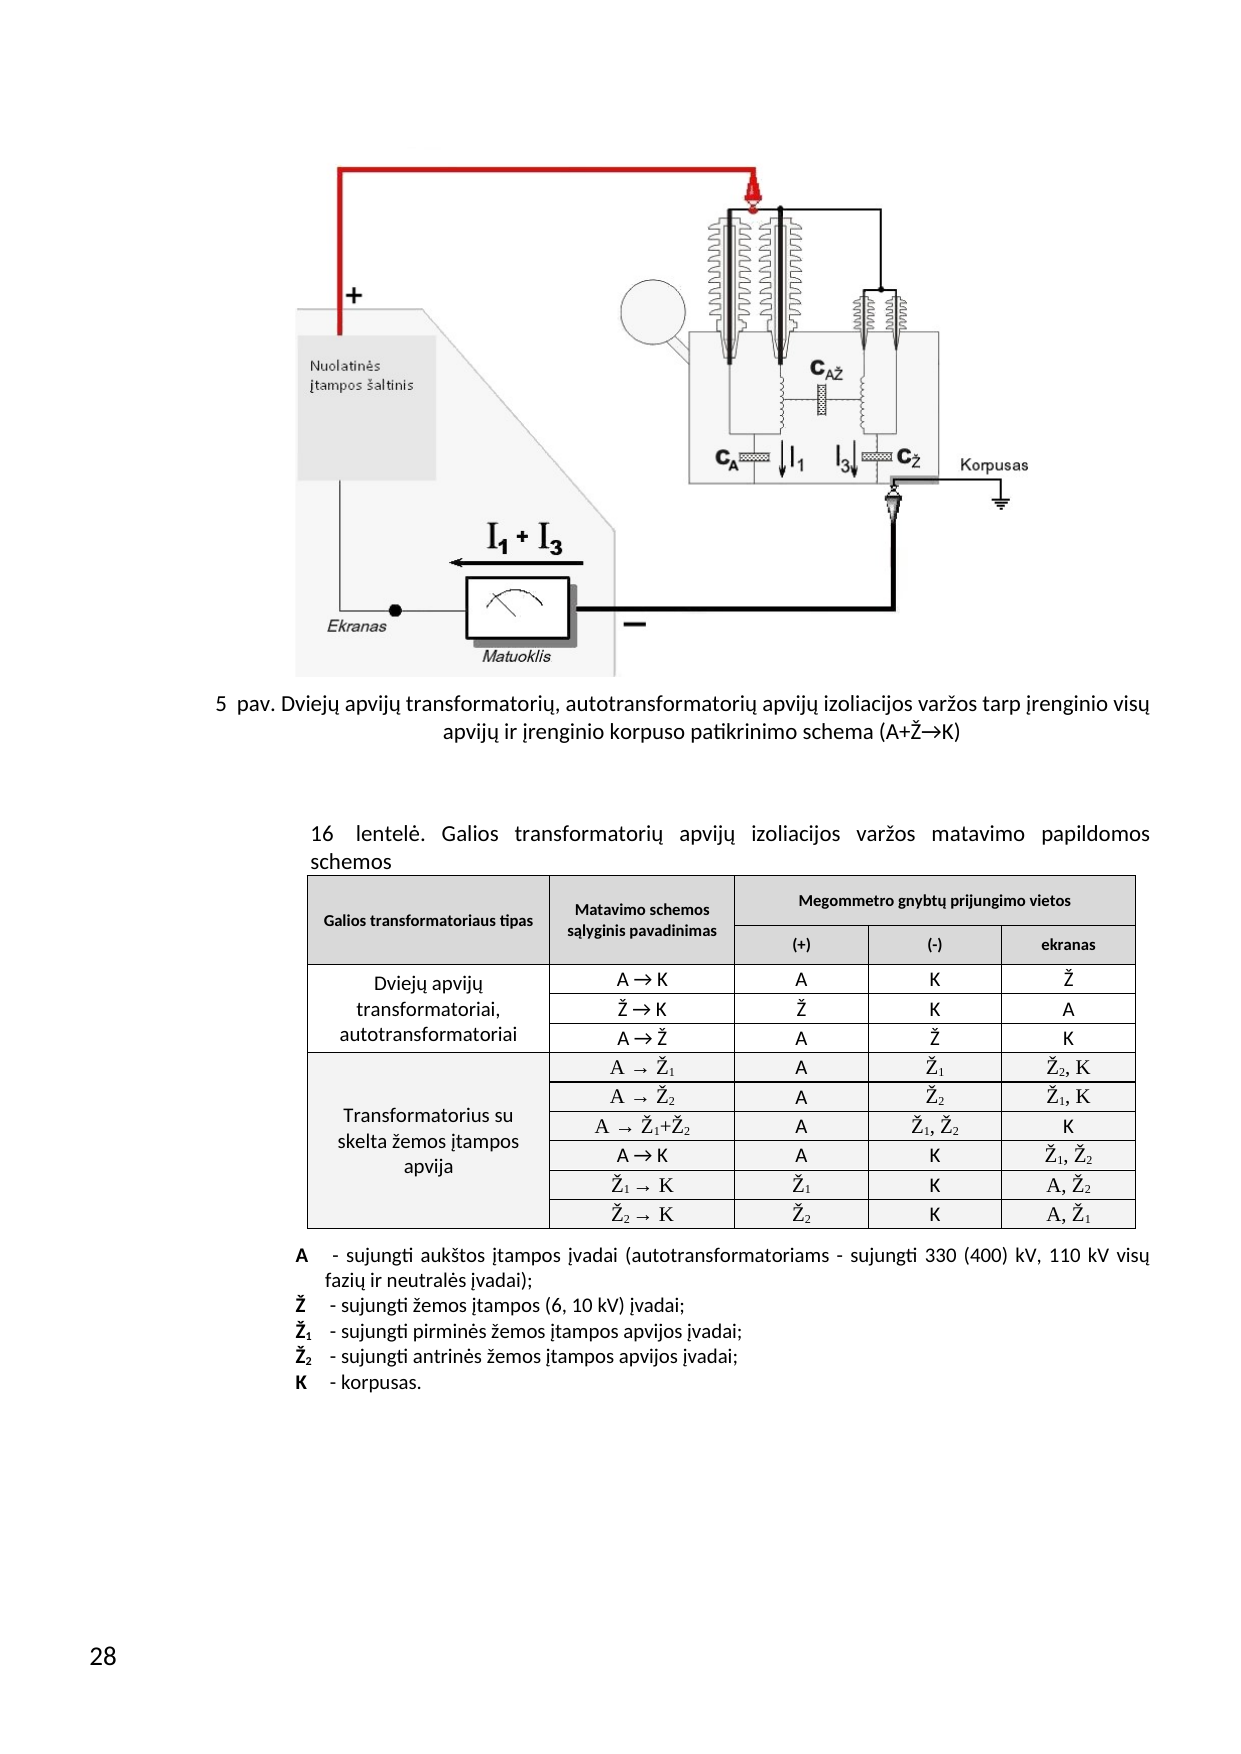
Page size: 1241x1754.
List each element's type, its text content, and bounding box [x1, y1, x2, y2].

table_cell A → Ž1+Ž2 [550, 1112, 734, 1140]
table_cell Ž1 [735, 1171, 868, 1199]
table_cell Dviejų apvijų transformatoriai, autotransformatoriai [308, 965, 549, 1052]
table_cell A → Ž1 [550, 1053, 734, 1081]
table_cell A → Ž2 [550, 1083, 734, 1111]
table_cell Ž2 → K [550, 1200, 734, 1228]
table_cell Ž1, Ž2 [1002, 1141, 1135, 1169]
table_cell A [735, 1083, 868, 1111]
table_cell A [735, 965, 868, 993]
table_header Galios transformatoriaus tipas [308, 876, 549, 964]
table_cell K [869, 1141, 1001, 1169]
text Ž - sujungti žemos įtampos (6, 10 kV) įvadai; [295, 1293, 1152, 1318]
text K - korpusas. [295, 1369, 1152, 1394]
table_cell K [869, 994, 1001, 1023]
text pav. Dviejų apvijų transformatorių, autotransformatorių apvijų izoliacijos varžos tarp įrenginio visų apvijų ir įrenginio korpuso patikrinimo schema (A+Ž→K) [215, 689, 1152, 746]
table_cell A, Ž2 [1002, 1171, 1135, 1199]
table_cell Transformatorius su skelta žemos įtampos apvija [308, 1053, 549, 1228]
table_cell Ž2 [869, 1083, 1001, 1111]
table_cell ekranas [1002, 926, 1135, 964]
table_cell Ž2, K [1002, 1053, 1135, 1081]
table_cell Ž [735, 994, 868, 1023]
table_cell A [735, 1112, 868, 1140]
table_cell Ž1 → K [550, 1171, 734, 1199]
table_cell (+) [735, 926, 868, 964]
table_cell A → K [550, 965, 734, 993]
picture [295, 147, 1034, 677]
table_cell A [735, 1053, 868, 1081]
text lentelė. Galios transformatorių apvijų izoliacijos varžos matavimo papildomos schemos [310, 819, 1152, 875]
table_cell Ž → K [550, 994, 734, 1023]
table_cell Ž [1002, 965, 1135, 993]
table_cell (-) [869, 926, 1001, 964]
text A - sujungti aukštos įtampos įvadai (autotransformatoriams - sujungti 330 (400) kV, 110 kV visų fazių ir neutralės įvadai); [295, 1242, 1152, 1293]
table_cell Ž [869, 1024, 1001, 1052]
table_cell A, Ž1 [1002, 1200, 1135, 1228]
table_cell K [1002, 1112, 1135, 1140]
table_cell Ž1 [869, 1053, 1001, 1081]
text Ž2 - sujungti antrinės žemos įtampos apvijos įvadai; [295, 1343, 1152, 1369]
table_cell A [735, 1024, 868, 1052]
table_header Megommetro gnybtų prijungimo vietos [735, 876, 1135, 925]
table_cell K [869, 965, 1001, 993]
table_cell Ž1, K [1002, 1083, 1135, 1111]
table_cell K [869, 1200, 1001, 1228]
table_cell A [735, 1141, 868, 1169]
table_cell Ž1, Ž2 [869, 1112, 1001, 1140]
text Ž1 - sujungti pirminės žemos įtampos apvijos įvadai; [295, 1318, 1152, 1343]
table_cell K [1002, 1024, 1135, 1052]
table_cell A → K [550, 1141, 734, 1169]
table_cell K [869, 1171, 1001, 1199]
table_cell A → Ž [550, 1024, 734, 1052]
table_cell A [1002, 994, 1135, 1023]
table_cell Ž2 [735, 1200, 868, 1228]
table_header Matavimo schemos sąlyginis pavadinimas [550, 876, 734, 964]
